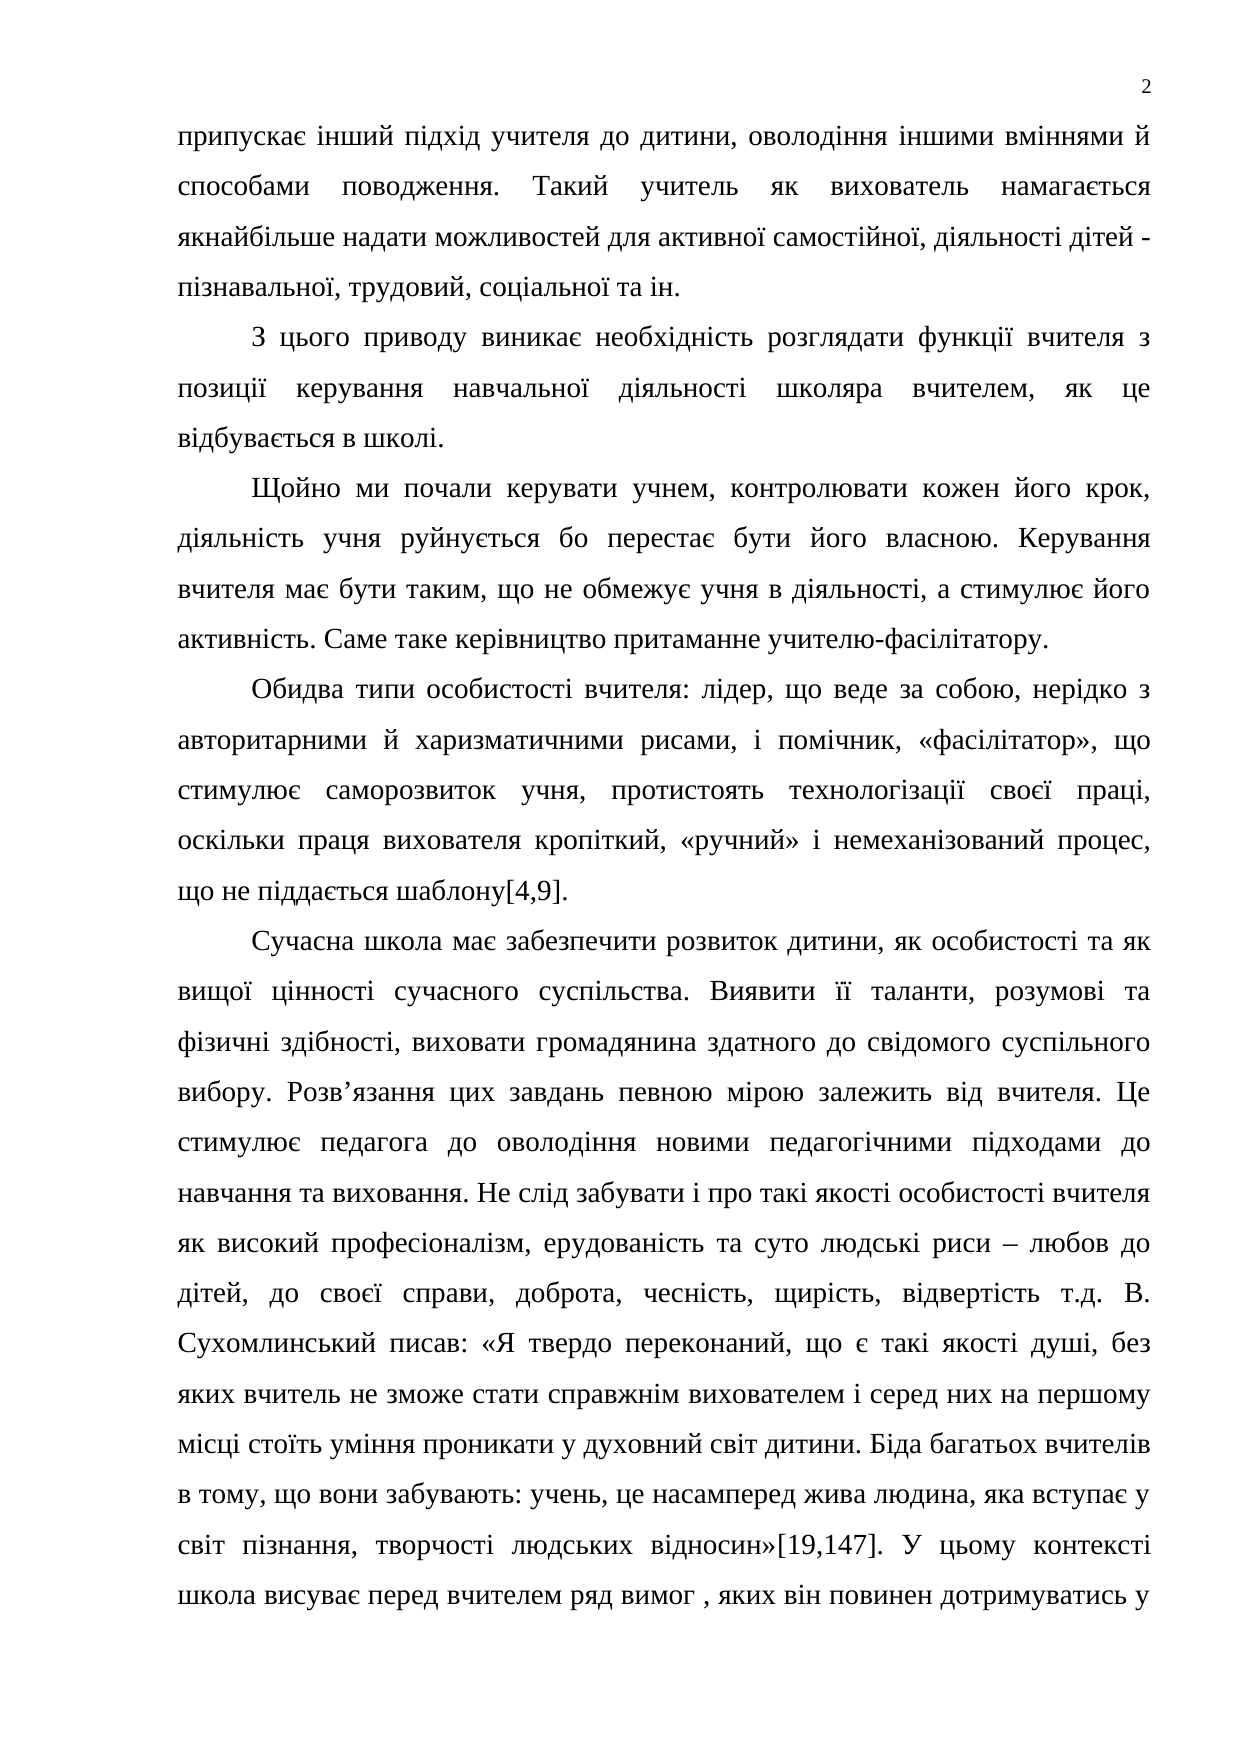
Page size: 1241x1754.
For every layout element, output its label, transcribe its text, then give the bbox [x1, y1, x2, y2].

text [177, 923, 1152, 1611]
text Щойно ми почали керувати учнем, контролювати кожен його крок, діяльність учня руйнується бо перестає бути його власною. Керування вчителя має бути таким, що не обмежує учня в діяльності, а стимулює його активність. Саме таке керівництво притаманне учителю-фасілітатору. [177, 470, 1152, 655]
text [177, 118, 1152, 303]
text Обидва типи особистості вчителя: лідер, що веде за собою, нерідко з авторитарними й харизматичними рисами, і помічник, «фасілітатор», що стимулює саморозвиток учня, протистоять технологізації своєї праці, оскільки праця вихователя кропіткий, «ручний» і немеханізований процес, що не піддається шаблону[4,9]. [177, 672, 1152, 906]
text З цього приводу виникає необхідність розглядати функції вчителя з позиції керування навчальної діяльності школяра вчителем, як це відбувається в школі. [177, 319, 1152, 453]
